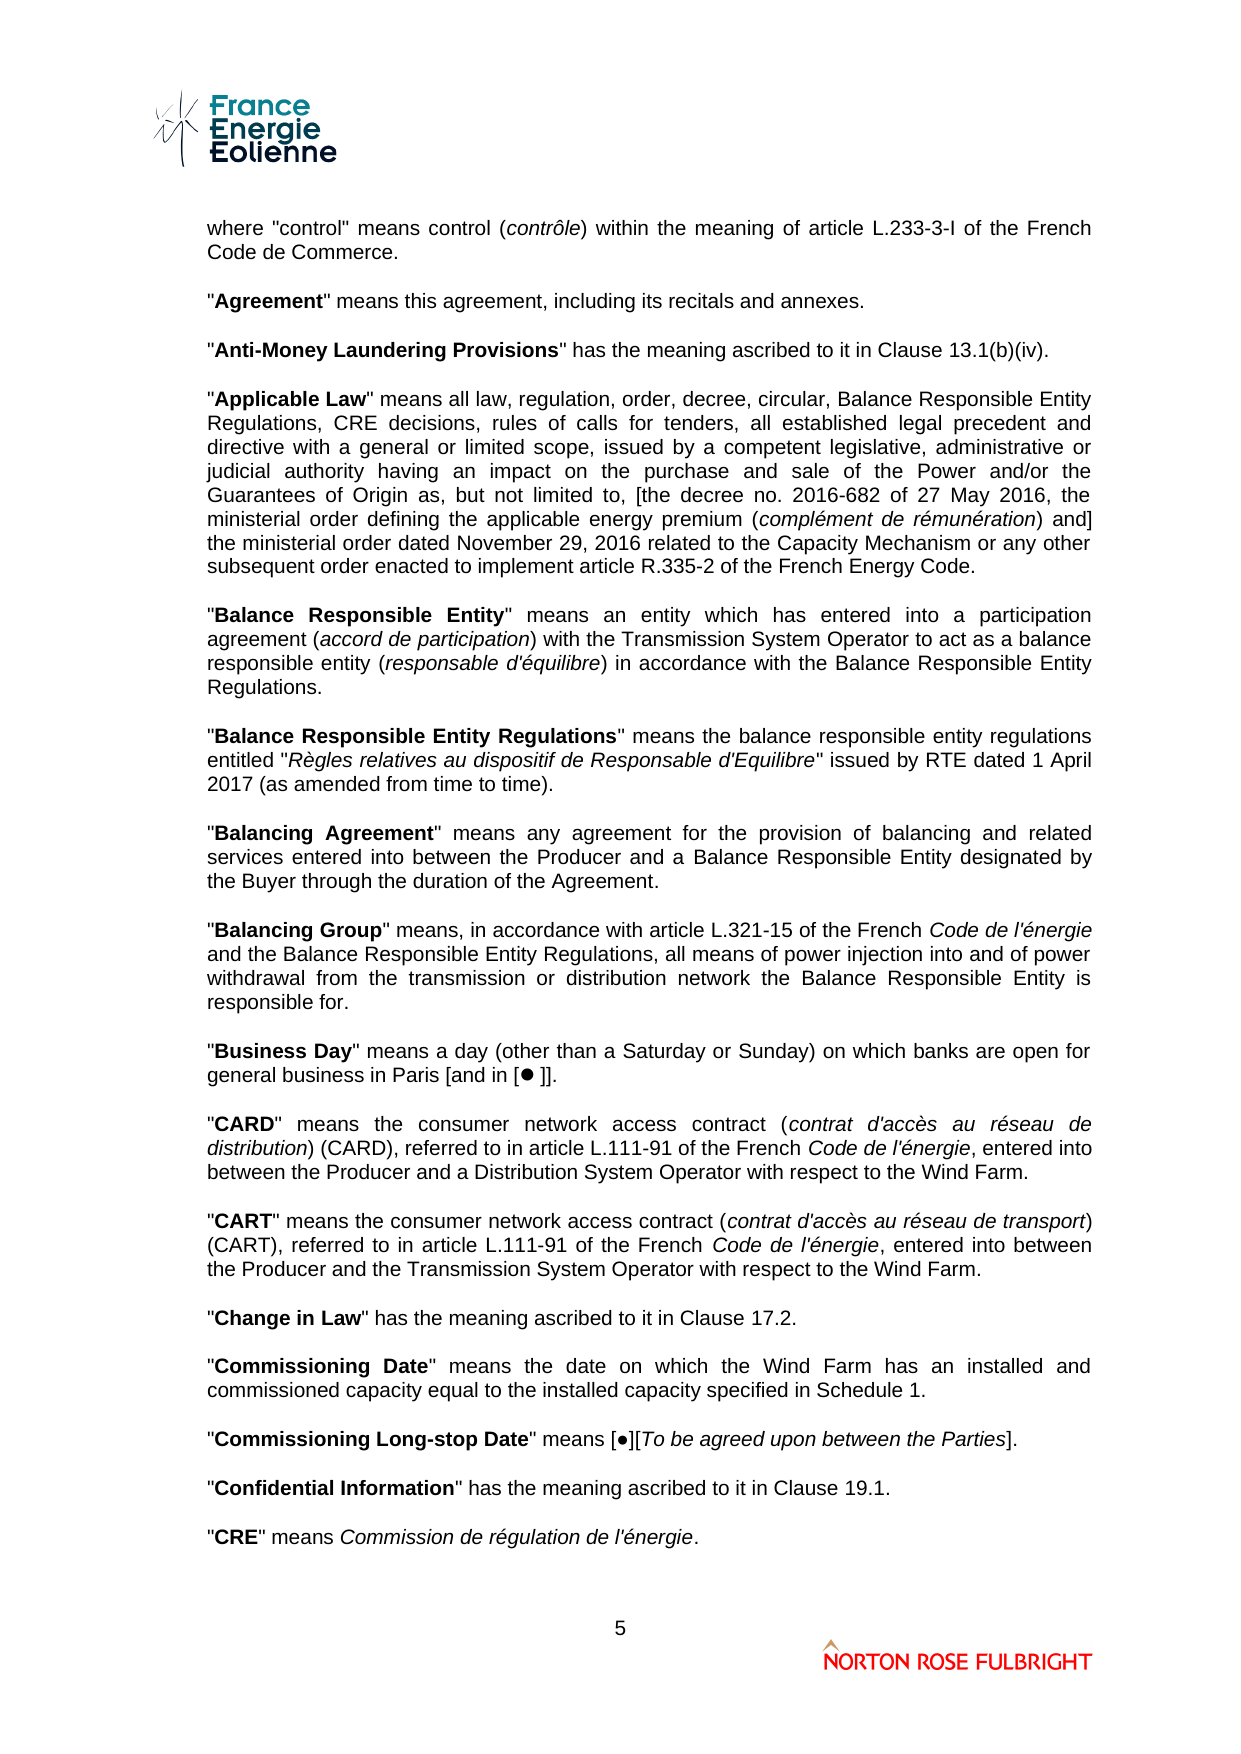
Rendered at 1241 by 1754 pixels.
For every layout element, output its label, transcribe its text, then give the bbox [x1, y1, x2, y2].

text "CARD" means the consumer network access contract (contrat d'accès au réseau de distribution) (CARD), referred to in article L.111-91 of the French Code de l'énergie, entered into between the Producer and a Distribution System Operator with respect to the Wind Farm. [207, 1112, 1092, 1183]
text "Change in Law" has the meaning ascribed to it in Clause 17.2. [207, 1305, 1092, 1329]
text "Applicable Law" means all law, regulation, order, decree, circular, Balance Responsible Entity Regulations, CRE decisions, rules of calls for tenders, all established legal precedent and directive with a general or limited scope, issued by a competent legislative, administrative or judicial authority having an impact on the purchase and sale of the Power and/or the Guarantees of Origin as, but not limited to, [the decree no. 2016-682 of 27 May 2016, the ministerial order defining the applicable energy premium (complément de rémunération) and] the ministerial order dated November 29, 2016 related to the Capacity Mechanism or any other subsequent order enacted to implement article R.335-2 of the French Energy Code. [207, 387, 1092, 578]
text "CART" means the consumer network access contract (contrat d'accès au réseau de transport) (CART), referred to in article L.111-91 of the French Code de l'énergie, entered into between the Producer and the Transmission System Operator with respect to the Wind Farm. [207, 1208, 1092, 1280]
text "Anti-Money Laundering Provisions" has the meaning ascribed to it in Clause 13.1(b)(iv). [207, 338, 1092, 362]
text "Commissioning Date" means the date on which the Wind Farm has an installed and commissioned capacity equal to the installed capacity specified in Schedule 1. [207, 1354, 1092, 1402]
text "Balancing Group" means, in accordance with article L.321-15 of the French Code de l'énergie and the Balance Responsible Entity Regulations, all means of power injection into and of power withdrawal from the transmission or distribution network the Balance Responsible Entity is responsible for. [207, 918, 1092, 1014]
text "Commissioning Long-stop Date" means [●][To be agreed upon between the Parties]. [207, 1427, 1092, 1451]
text "Confidential Information" has the meaning ascribed to it in Clause 19.1. [207, 1476, 1092, 1500]
text where "control" means control (contrôle) within the meaning of article L.233-3-I of the French Code de Commerce. [207, 216, 1092, 264]
text "Balance Responsible Entity Regulations" means the balance responsible entity regulations entitled "Règles relatives au dispositif de Responsable d'Equilibre" issued by RTE dated 1 April 2017 (as amended from time to time). [207, 724, 1092, 796]
picture [153, 88, 337, 167]
text "CRE" means Commission de régulation de l'énergie. [207, 1525, 1092, 1549]
picture [822, 1639, 1093, 1670]
text "Balancing Agreement" means any agreement for the provision of balancing and related services entered into between the Producer and a Balance Responsible Entity designated by the Buyer through the duration of the Agreement. [207, 821, 1092, 893]
text "Agreement" means this agreement, including its recitals and annexes. [207, 289, 1092, 313]
text "Business Day" means a day (other than a Saturday or Sunday) on which banks are open for general business in Paris [and in []]. [207, 1039, 1092, 1087]
text "Balance Responsible Entity" means an entity which has entered into a participation agreement (accord de participation) with the Transmission System Operator to act as a balance responsible entity (responsable d'équilibre) in accordance with the Balance Responsible Entity Regulations. [207, 603, 1092, 699]
